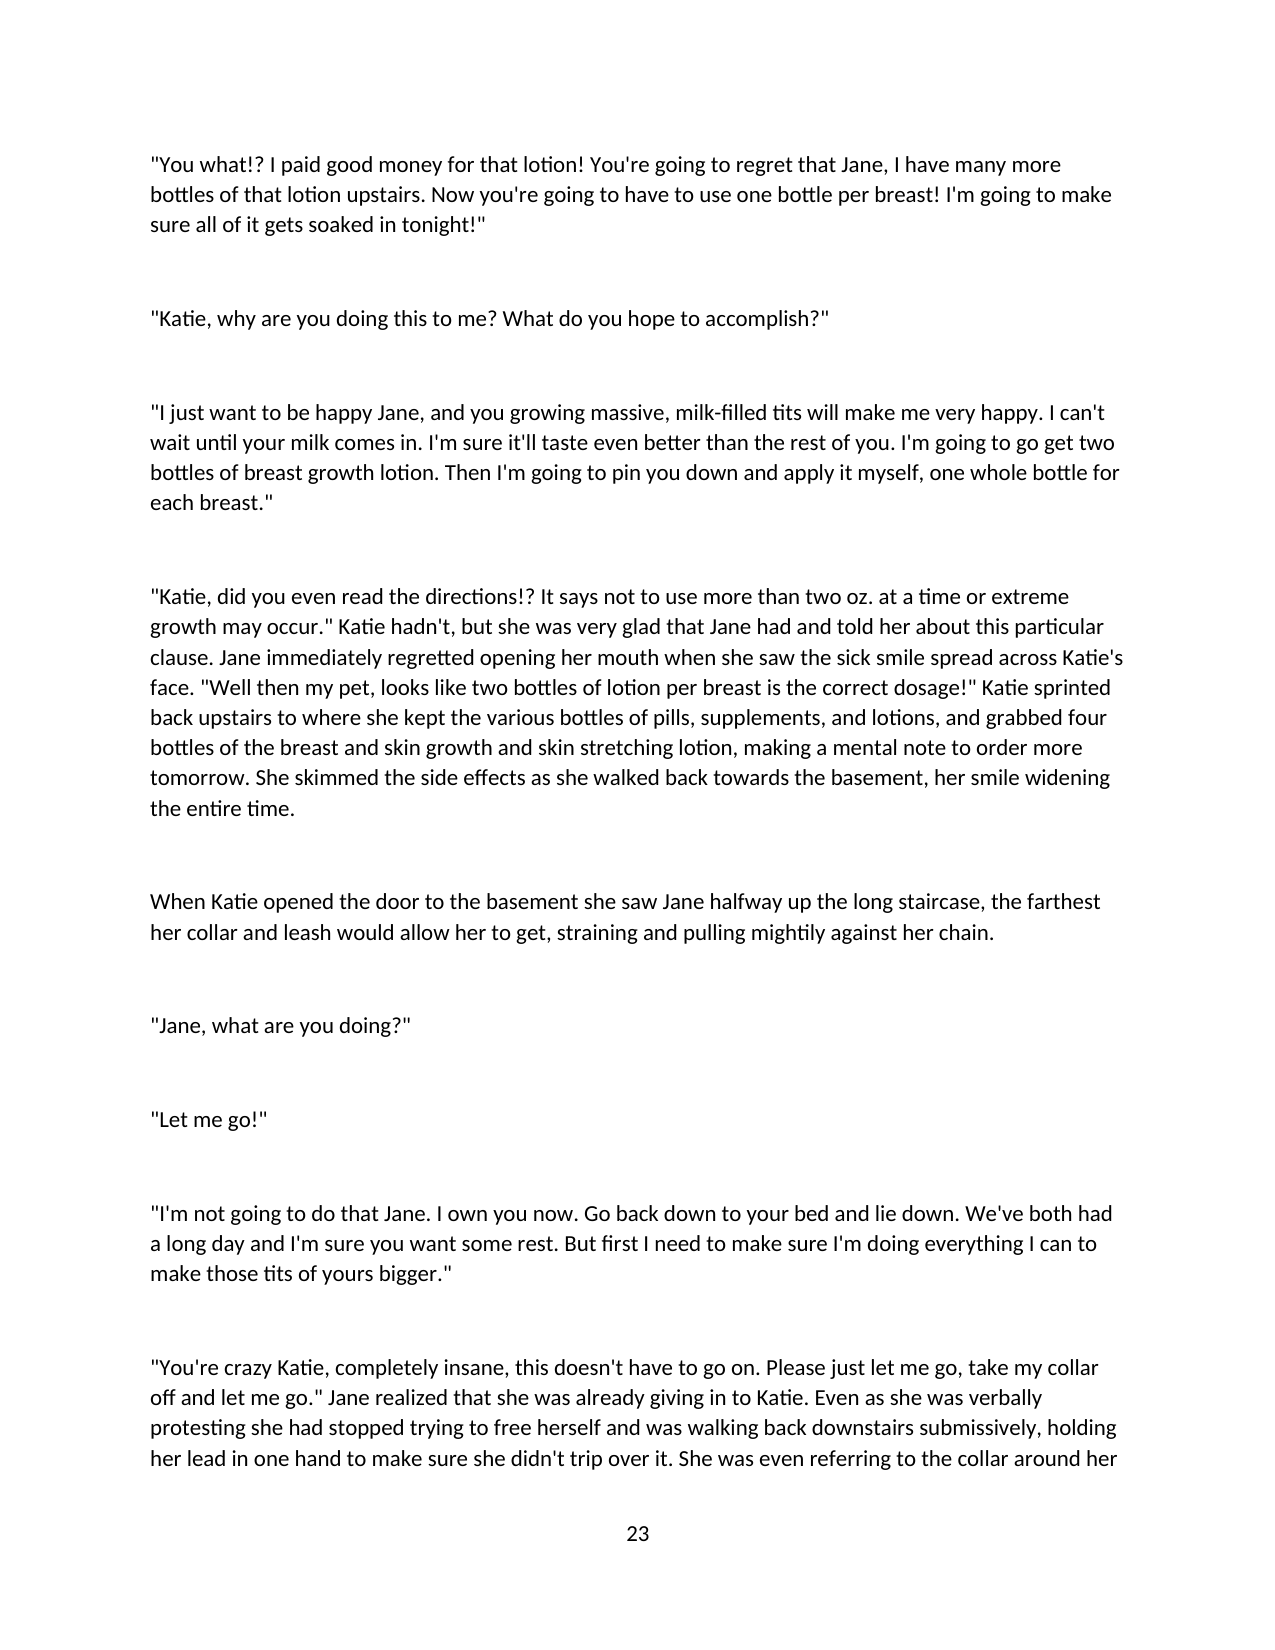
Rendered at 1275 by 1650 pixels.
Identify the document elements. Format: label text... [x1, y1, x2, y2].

text "Katie, did you even read the directions!? It says not to use more than two oz. at a time or extreme growth may occur." Katie hadn't, but she was very glad that Jane had and told her about this particular clause. Jane immediately regretted opening her mouth when she saw the sick smile spread across Katie's face. "Well then my pet, looks like two bottles of lotion per breast is the correct dosage!" Katie sprinted back upstairs to where she kept the various bottles of pills, supplements, and lotions, and grabbed four bottles of the breast and skin growth and skin stretching lotion, making a mental note to order more tomorrow. She skimmed the side effects as she walked back towards the basement, her smile widening the entire time. [150, 582, 1125, 822]
text "Let me go!" [150, 1105, 1125, 1133]
text "Katie, why are you doing this to me? What do you hope to accomplish?" [150, 304, 1125, 332]
text When Katie opened the door to the basement she saw Jane halfway up the long staircase, the farthest her collar and leash would allow her to get, straining and pulling mightily against her chain. [150, 887, 1125, 946]
text "Jane, what are you doing?" [150, 1011, 1125, 1039]
text "You what!? I paid good money for that lotion! You're going to regret that Jane, I have many more bottles of that lotion upstairs. Now you're going to have to use one bottle per breast! I'm going to make sure all of it gets soaked in tonight!" [150, 150, 1125, 238]
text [150, 1353, 1125, 1472]
text "I just want to be happy Jane, and you growing massive, milk-filled tits will make me very happy. I can't wait until your milk comes in. I'm sure it'll taste even better than the rest of you. I'm going to go get two bottles of breast growth lotion. Then I'm going to pin you down and apply it myself, one whole bottle for each breast." [150, 398, 1125, 517]
text "I'm not going to do that Jane. I own you now. Go back down to your bed and lie down. We've both had a long day and I'm sure you want some rest. But first I need to make sure I'm doing everything I can to make those tits of yours bigger." [150, 1199, 1125, 1287]
